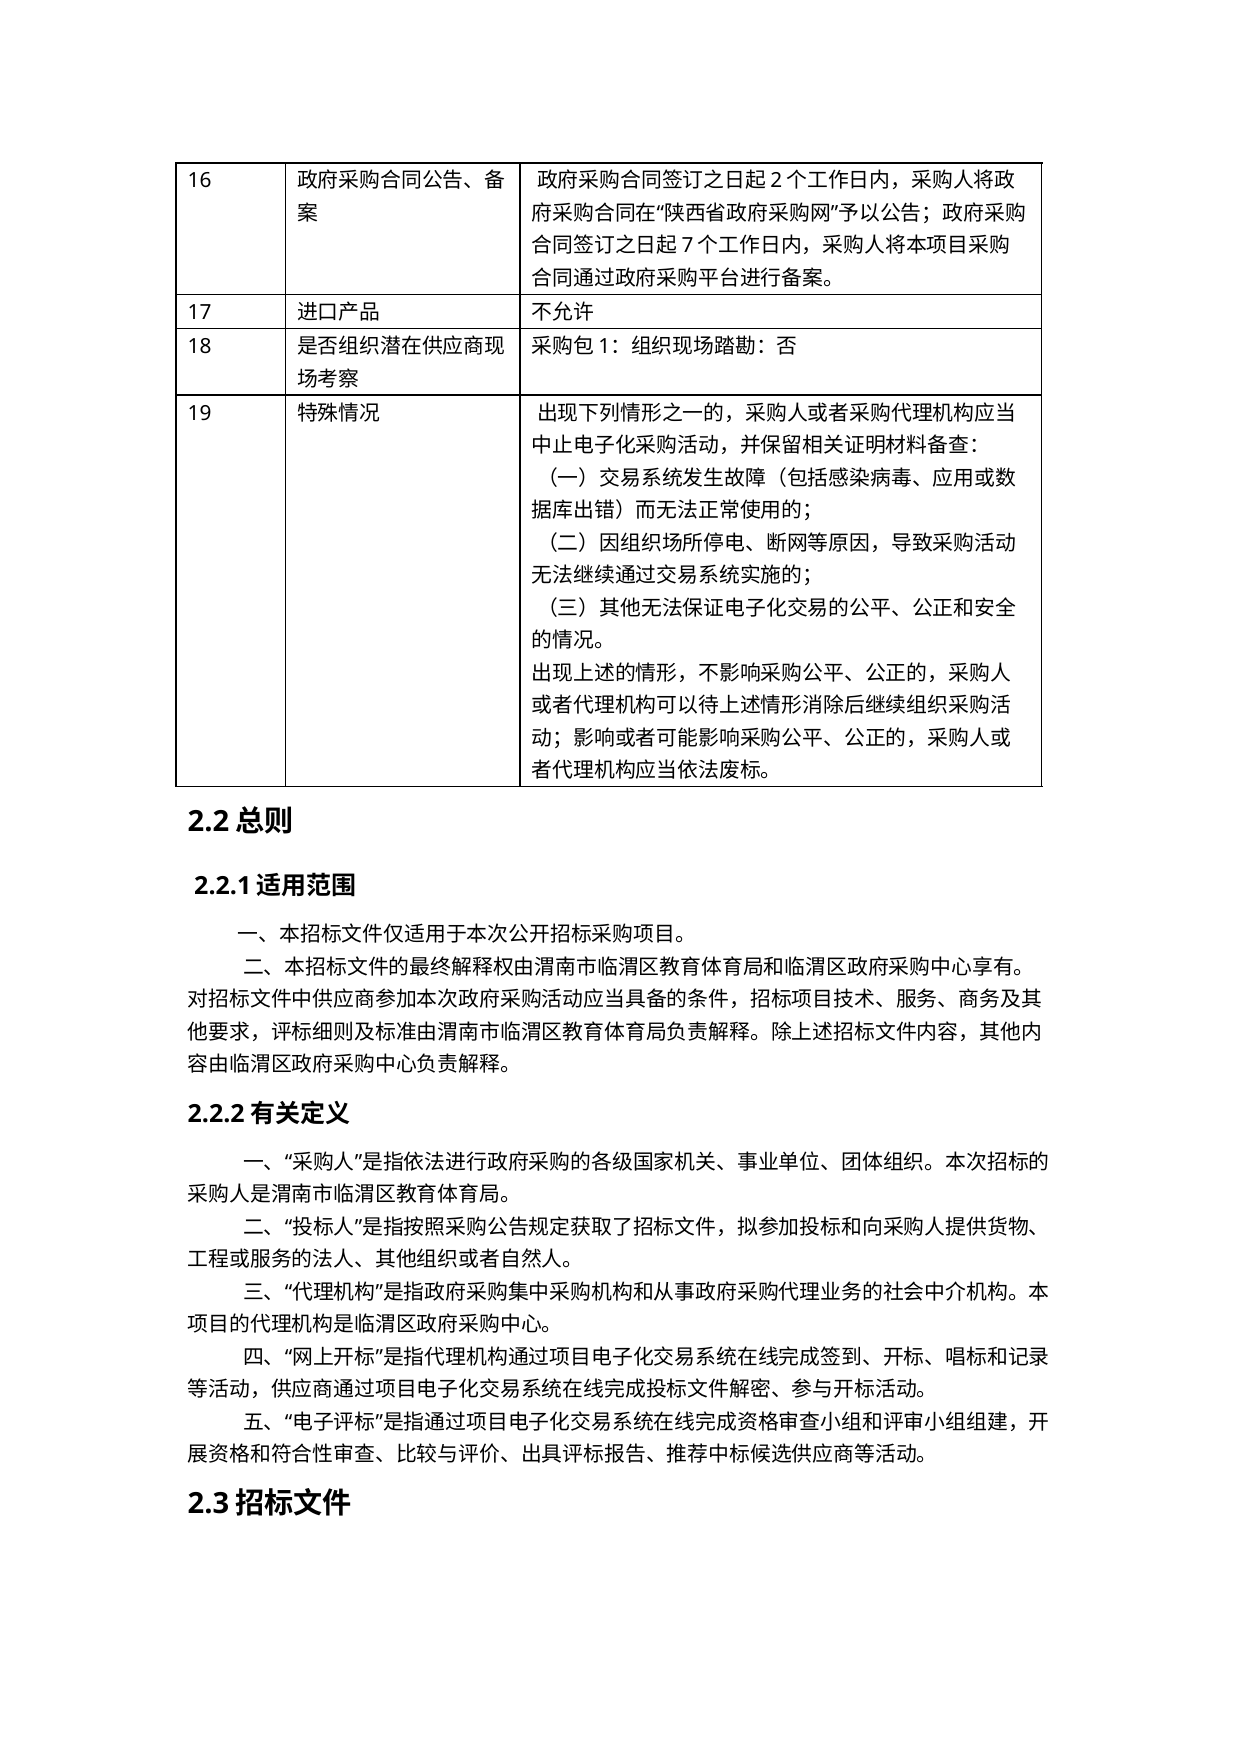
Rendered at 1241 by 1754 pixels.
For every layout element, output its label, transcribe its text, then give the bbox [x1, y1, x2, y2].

table_cell 18 [177, 329, 285, 394]
text 一、本招标文件仅适用于本次公开招标采购项目。 [187, 917, 1053, 950]
table_cell 19 [177, 396, 285, 786]
table_cell 16 [177, 164, 285, 293]
table_cell 进口产品 [286, 295, 519, 328]
text 二、本招标文件的最终解释权由渭南市临渭区教育体育局和临渭区政府采购中心享有。对招标文件中供应商参加本次政府采购活动应当具备的条件，招标项目技术、服务、商务及其他要求，评标细则及标准由渭南市临渭区教育体育局负责解释。除上述招标文件内容，其他内容由临渭区政府采购中心负责解释。 [187, 950, 1053, 1080]
text 2.2总则 [187, 787, 1053, 852]
table_cell 政府采购合同公告、备案 [286, 164, 519, 293]
table_cell 不允许 [521, 295, 1041, 328]
text 2.2.2有关定义 [187, 1080, 1053, 1145]
text 2.2.1适用范围 [187, 852, 1053, 917]
table_cell 17 [177, 295, 285, 328]
table_cell 采购包1：组织现场踏勘：否 [521, 329, 1041, 394]
table_cell 特殊情况 [286, 396, 519, 786]
table_cell 是否组织潜在供应商现场考察 [286, 329, 519, 394]
text 二、“投标人”是指按照采购公告规定获取了招标文件，拟参加投标和向采购人提供货物、工程或服务的法人、其他组织或者自然人。 [187, 1210, 1053, 1275]
text 四、“网上开标”是指代理机构通过项目电子化交易系统在线完成签到、开标、唱标和记录等活动，供应商通过项目电子化交易系统在线完成投标文件解密、参与开标活动。 [187, 1340, 1053, 1405]
table_cell 政府采购合同签订之日起2个工作日内，采购人将政府采购合同在“陕西省政府采购网”予以公告；政府采购合同签订之日起7个工作日内，采购人将本项目采购合同通过政府采购平台进行备案。 [521, 164, 1041, 293]
table_cell 出现下列情形之一的，采购人或者采购代理机构应当中止电子化采购活动，并保留相关证明材料备查： （一）交易系统发生故障（包括感染病毒、应用或数据库出错）而无法正常使用的； （二）因组织场所停电、断网等原因，导致采购活动无法继续通过交易系统实施的； （三）其他无法保证电子化交易的公平、公正和安全的情况。 出现上述的情形，不影响采购公平、公正的，采购人或者代理机构可以待上述情形消除后继续组织采购活动；影响或者可能影响采购公平、公正的，采购人或者代理机构应当依法废标。 [521, 396, 1041, 786]
text 三、“代理机构”是指政府采购集中采购机构和从事政府采购代理业务的社会中介机构。本项目的代理机构是临渭区政府采购中心。 [187, 1275, 1053, 1340]
text 五、“电子评标”是指通过项目电子化交易系统在线完成资格审查小组和评审小组组建，开展资格和符合性审查、比较与评价、出具评标报告、推荐中标候选供应商等活动。 [187, 1405, 1053, 1470]
text 一、“采购人”是指依法进行政府采购的各级国家机关、事业单位、团体组织。本次招标的采购人是渭南市临渭区教育体育局。 [187, 1145, 1053, 1210]
text 2.3招标文件 [187, 1470, 1053, 1535]
